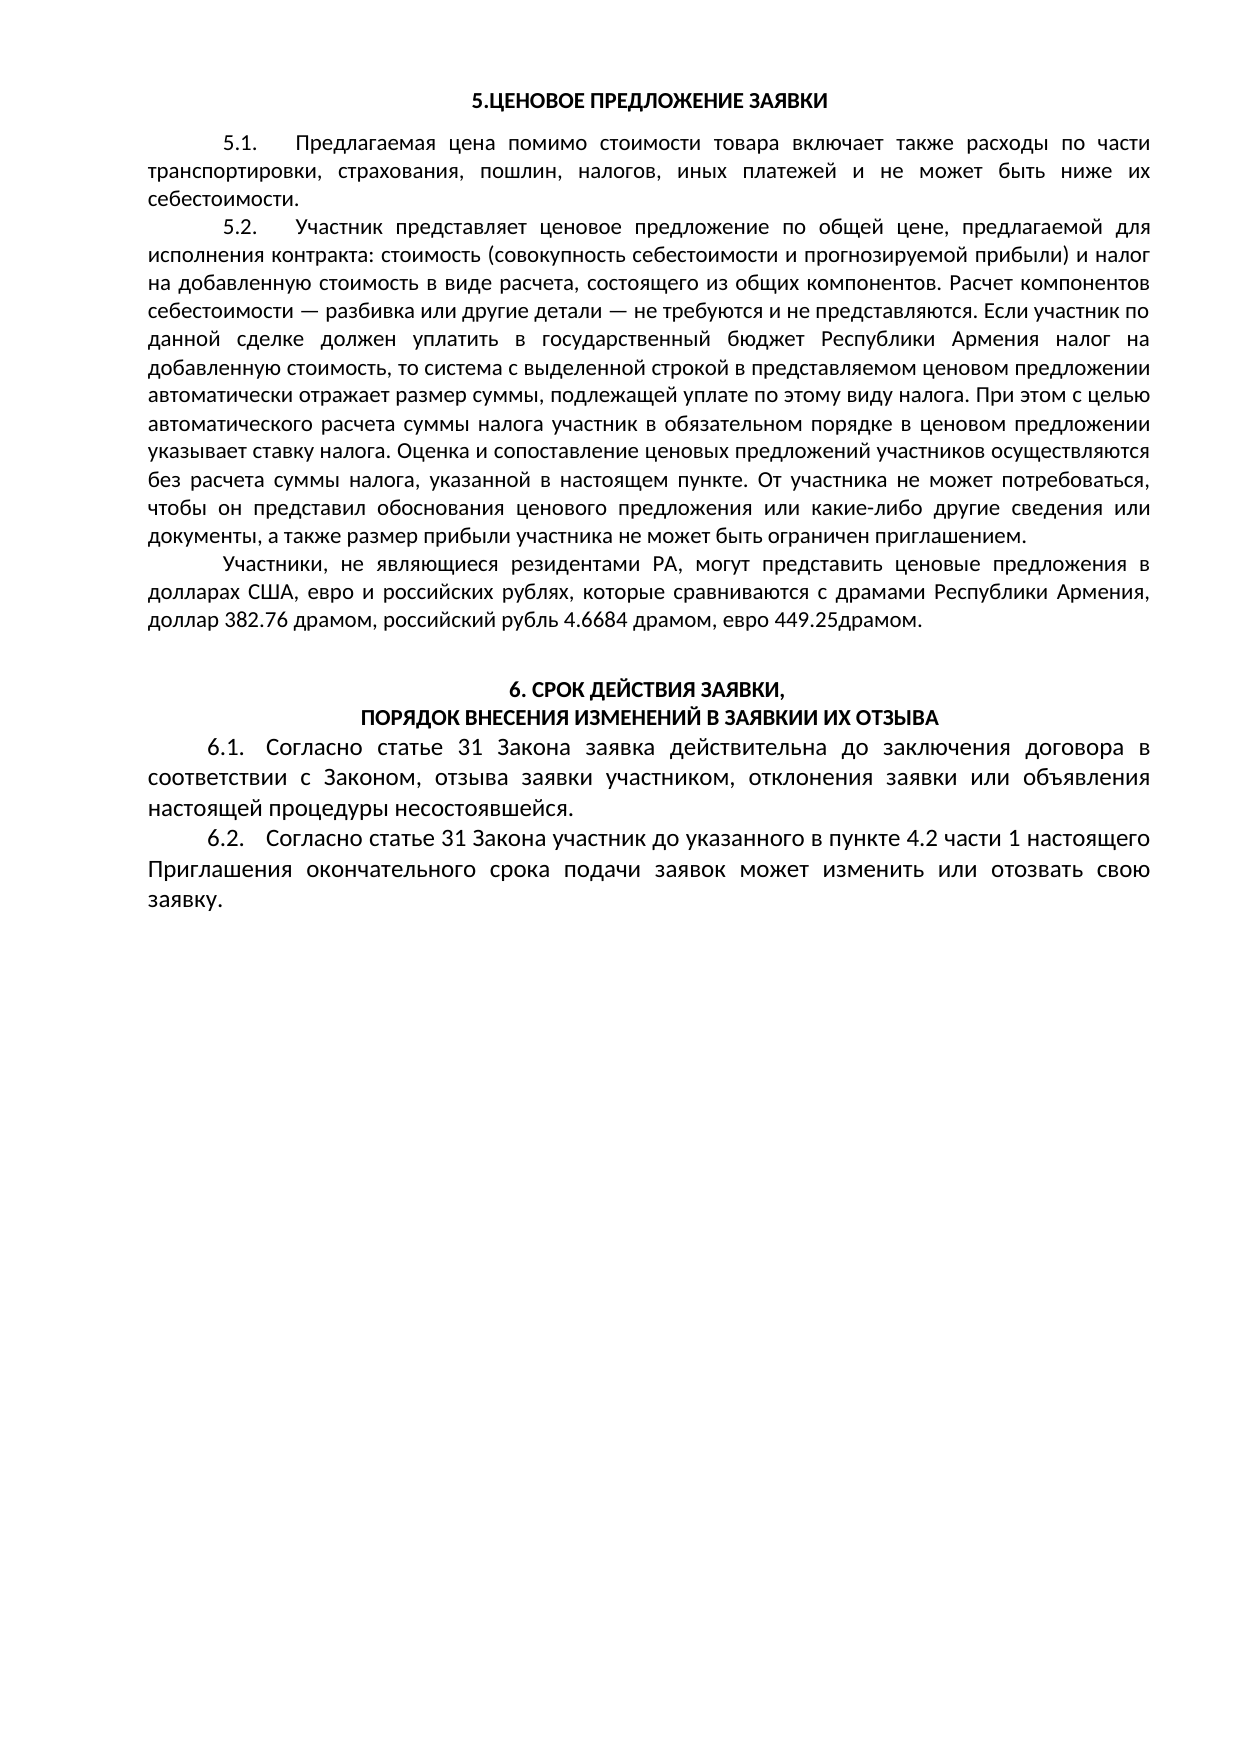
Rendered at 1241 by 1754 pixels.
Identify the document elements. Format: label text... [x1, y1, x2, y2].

text 5.2. Участник представляет ценовое предложение по общей цене, предлагаемой для исполнения контракта: стоимость (совокупность себестоимости и прогнозируемой прибыли) и налог на добавленную стоимость в виде расчета, состоящего из общих компонентов. Расчет компонентов себестоимости — разбивка или другие детали — не требуются и не представляются. Если участник по данной сделке должен уплатить в государственный бюджет Республики Армения налог на добавленную стоимость, то система с выделенной строкой в представляемом ценовом предложении автоматически отражает размер суммы, подлежащей уплате по этому виду налога. При этом с целью автоматического расчета суммы налога участник в обязательном порядке в ценовом предложении указывает ставку налога. Оценка и сопоставление ценовых предложений участников осуществляются без расчета суммы налога, указанной в настоящем пункте. От участника не может потребоваться, чтобы он представил обоснования ценового предложения или какие-либо другие сведения или документы, а также размер прибыли участника не может быть ограничен приглашением. [148, 212, 1152, 549]
text 6. СРОК ДЕЙСТВИЯ ЗАЯВКИ, ПОРЯДОК ВНЕСЕНИЯ ИЗМЕНЕНИЙ В ЗАЯВКИИ ИХ ОТЗЫВА [207, 675, 1093, 731]
text 5.ЦЕНОВОЕ ПРЕДЛОЖЕНИЕ ЗАЯВКИ [148, 86, 1152, 114]
text Участники, не являющиеся резидентами РА, могут представить ценовые предложения в долларах США, евро и российских рублях, которые сравниваются с драмами Республики Армения, доллар 382.76 драмом, российский рубль 4.6684 драмом, евро 449.25драмом. [148, 549, 1152, 633]
text 5.1. Предлагаемая цена помимо стоимости товара включает также расходы по части транспортировки, страхования, пошлин, налогов, иных платежей и не может быть ниже их себестоимости. [148, 128, 1152, 212]
text 6.2. Согласно статье 31 Закона участник до указанного в пункте 4.2 части 1 настоящего Приглашения окончательного срока подачи заявок может изменить или отозвать свою заявку. [148, 822, 1152, 914]
text 6.1. Согласно статье 31 Закона заявка действительна до заключения договора в соответствии с Законом, отзыва заявки участником, отклонения заявки или объявления настоящей процедуры несостоявшейся. [148, 731, 1152, 822]
